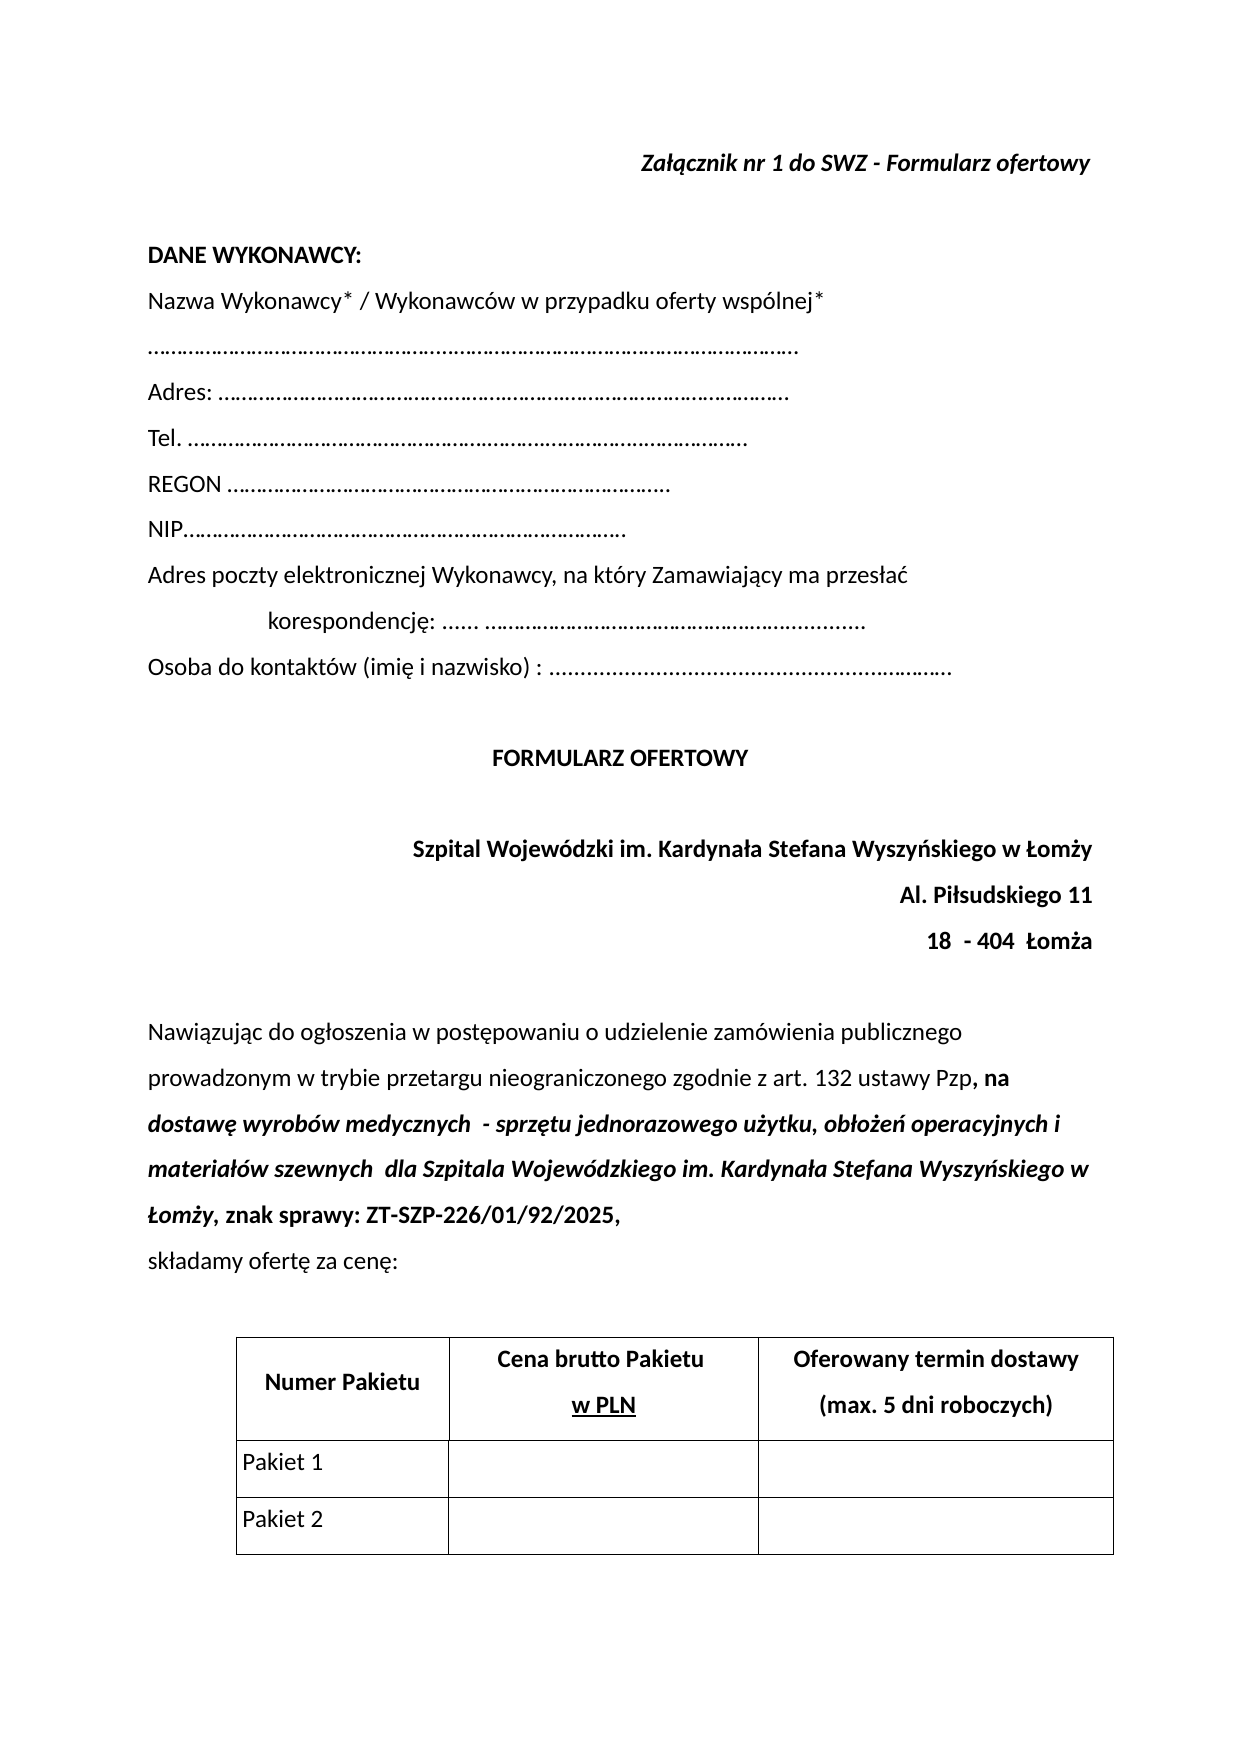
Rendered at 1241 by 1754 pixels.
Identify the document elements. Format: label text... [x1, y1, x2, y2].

table_header Numer Pakietu [237, 1338, 449, 1439]
text FORMULARZ OFERTOWY [148, 742, 1093, 773]
table_cell Pakiet 1 [237, 1441, 448, 1497]
table_header Cena brutto Pakietu w PLN [450, 1338, 758, 1439]
text Nawiązując do ogłoszenia w postępowaniu o udzielenie zamówienia publicznego prowadzonym w trybie przetargu nieograniczonego zgodnie z art. 132 ustawy Pzp, na dostawę wyrobów medycznych - sprzętu jednorazowego użytku, obłożeń operacyjnych i materiałów szewnych dla Szpitala Wojewódzkiego im. Kardynała Stefana Wyszyńskiego w Łomży, znak sprawy: ZT-SZP-226/01/92/2025, [148, 1016, 1093, 1230]
list - 404 Łomża [185, 925, 1093, 956]
table_cell [449, 1498, 758, 1554]
text Szpital Wojewódzki im. Kardynała Stefana Wyszyńskiego w Łomży [148, 833, 1093, 864]
text Al. Piłsudskiego 11 [148, 879, 1093, 910]
text REGON ………………………………………………………………….. [148, 468, 1093, 498]
table_cell Pakiet 2 [237, 1498, 448, 1554]
text Adres poczty elektronicznej Wykonawcy, na który Zamawiający ma przesłać korespondencję: ...... ……………………………………….……............. [148, 559, 1093, 635]
table_cell [759, 1441, 1113, 1497]
text DANE WYKONAWCY: [148, 239, 1093, 269]
text Osoba do kontaktów (imię i nazwisko) : .....................................................………… [148, 651, 1093, 681]
table_cell [759, 1498, 1113, 1554]
text Nazwa Wykonawcy* / Wykonawców w przypadku oferty wspólnej* [148, 285, 1093, 315]
text składamy ofertę za cenę: [148, 1245, 1093, 1276]
text NIP………………………………………………………………….. [148, 513, 1093, 544]
text Załącznik nr 1 do SWZ - Formularz ofertowy [148, 148, 1093, 178]
text ……………………………………………..…………………………………………………… [148, 331, 1093, 361]
text Tel. …………………………………………….……….……………..……………… [148, 422, 1093, 452]
text Adres: ………………………………….……….……….………………………………… [148, 376, 1093, 407]
table_header Oferowany termin dostawy (max. 5 dni roboczych) [759, 1338, 1113, 1439]
table_cell [449, 1441, 758, 1497]
